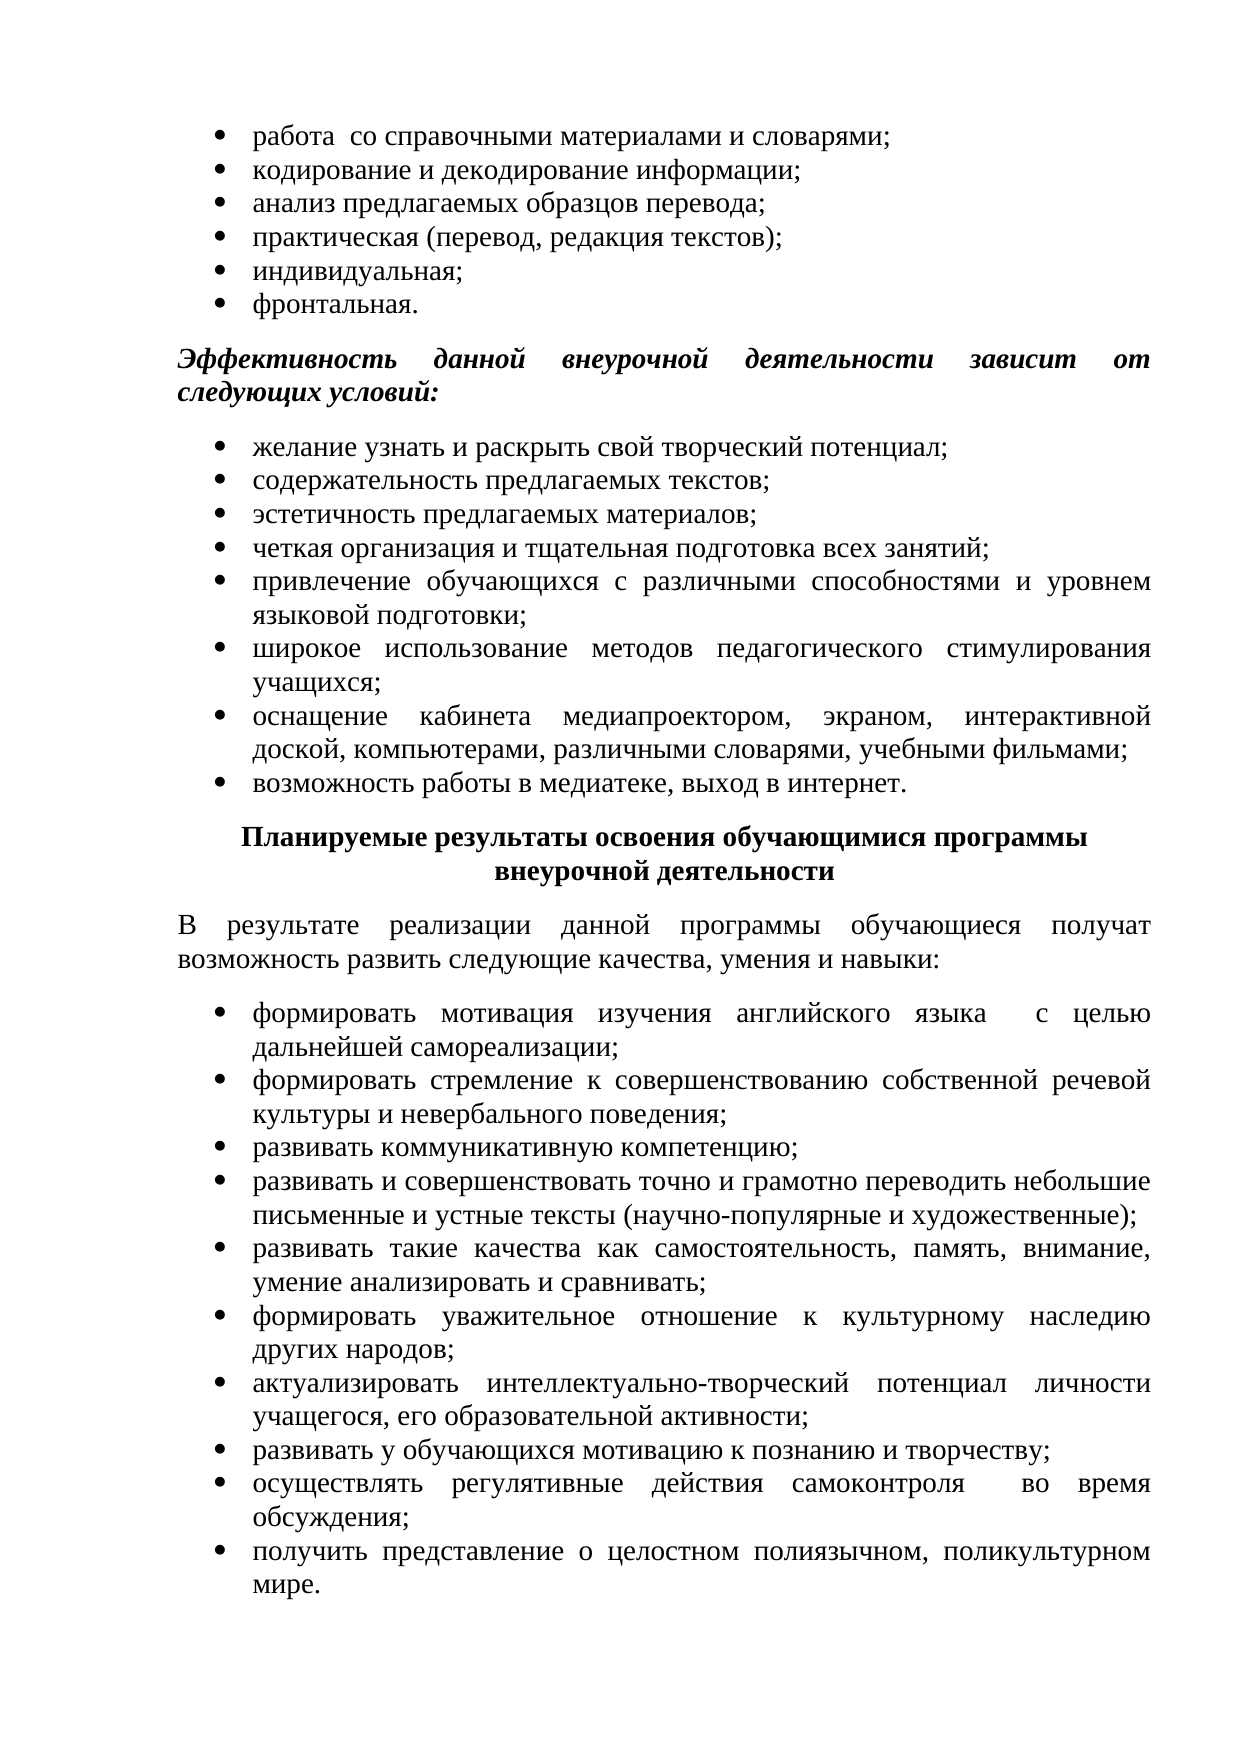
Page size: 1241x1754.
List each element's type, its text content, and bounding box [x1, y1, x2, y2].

list эстетичность предлагаемых материалов; [215, 496, 1152, 530]
list желание узнать и раскрыть свой творческий потенциал; [215, 429, 1152, 462]
list кодирование и декодирование информации; [215, 152, 1152, 185]
list развивать такие качества как самостоятельность, память, внимание, умение анализировать и сравнивать; [215, 1230, 1152, 1298]
list работа со справочными материалами и словарями; [215, 118, 1152, 152]
list анализ предлагаемых образцов перевода; [215, 185, 1152, 219]
text В результате реализации данной программы обучающиеся получат возможность развить следующие качества, умения и навыки: [177, 907, 1152, 974]
list индивидуальная; [215, 253, 1152, 286]
list получить представление о целостном полиязычном, поликультурном мире. [215, 1533, 1152, 1600]
list развивать коммуникативную компетенцию; [215, 1129, 1152, 1163]
list актуализировать интеллектуально-творческий потенциал личности учащегося, его образовательной активности; [215, 1365, 1152, 1432]
list широкое использование методов педагогического стимулирования учащихся; [215, 631, 1152, 698]
list практическая (перевод, редакция текстов); [215, 219, 1152, 253]
list формировать уважительное отношение к культурному наследию других народов; [215, 1298, 1152, 1365]
list фронтальная. [215, 286, 1152, 320]
list привлечение обучающихся с различными способностями и уровнем языковой подготовки; [215, 563, 1152, 631]
list оснащение кабинета медиапроектором, экраном, интерактивной доской, компьютерами, различными словарями, учебными фильмами; [215, 698, 1152, 765]
text Эффективность данной внеурочной деятельности зависит от следующих условий: [177, 341, 1152, 408]
list развивать у обучающихся мотивацию к познанию и творчеству; [215, 1432, 1152, 1466]
list осуществлять регулятивные действия самоконтроля во время обсуждения; [215, 1466, 1152, 1533]
list содержательность предлагаемых текстов; [215, 462, 1152, 496]
list развивать и совершенствовать точно и грамотно переводить небольшие письменные и устные тексты (научно-популярные и художественные); [215, 1163, 1152, 1230]
list формировать мотивация изучения английского языка с целью дальнейшей самореализации; [215, 995, 1152, 1062]
text Планируемые результаты освоения обучающимися программы внеурочной деятельности [177, 819, 1152, 886]
list четкая организация и тщательная подготовка всех занятий; [215, 530, 1152, 563]
list возможность работы в медиатеке, выход в интернет. [215, 765, 1152, 798]
list формировать стремление к совершенствованию собственной речевой культуры и невербального поведения; [215, 1062, 1152, 1129]
